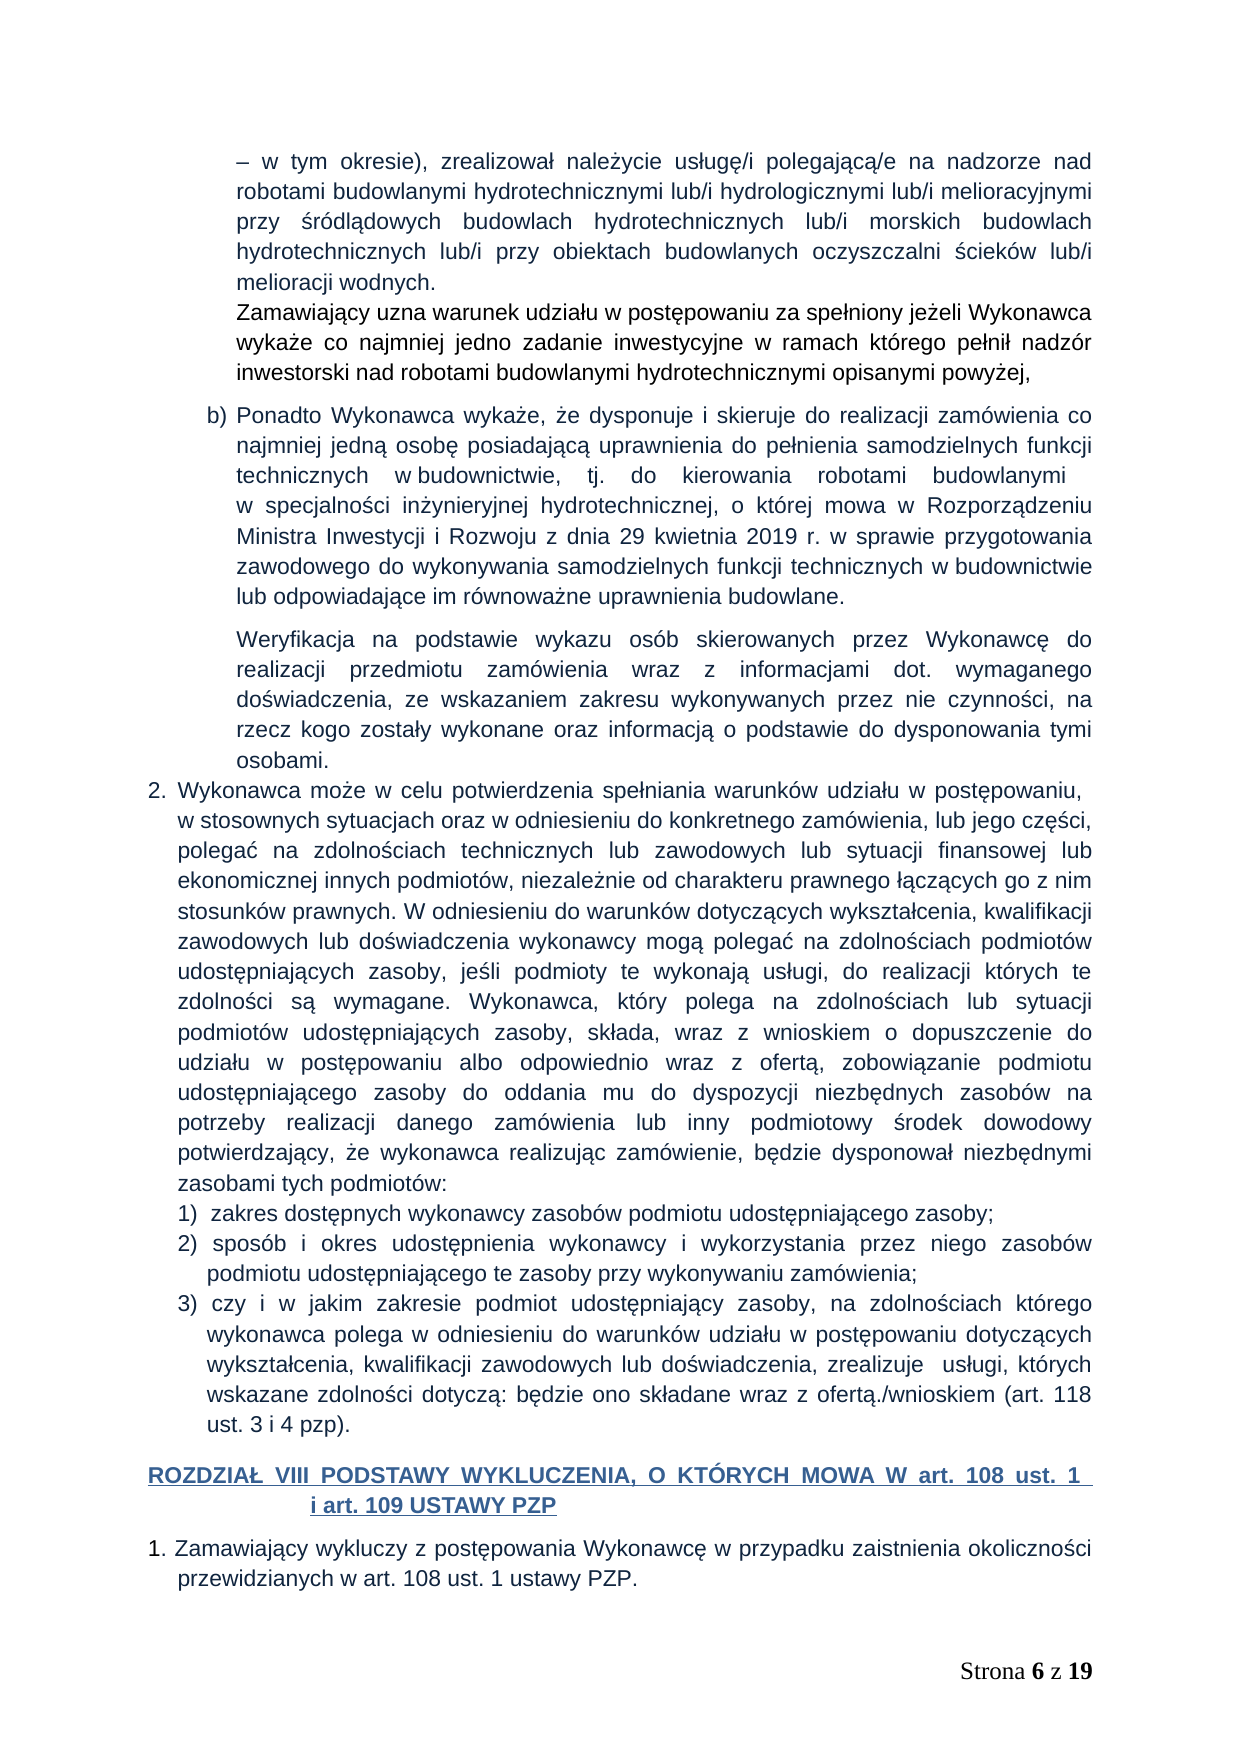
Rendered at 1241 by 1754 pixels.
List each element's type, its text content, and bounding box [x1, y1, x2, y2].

list Wykonawca może w celu potwierdzenia spełniania warunków udziału w postępowaniu, w stosownych sytuacjach oraz w odniesieniu do konkretnego zamówienia, lub jego części, polegać na zdolnościach technicznych lub zawodowych lub sytuacji finansowej lub ekonomicznej innych podmiotów, niezależnie od charakteru prawnego łączących go z nim stosunków prawnych. W odniesieniu do warunków dotyczących wykształcenia, kwalifikacji zawodowych lub doświadczenia wykonawcy mogą polegać na zdolnościach podmiotów udostępniających zasoby, jeśli podmioty te wykonają usługi, do realizacji których te zdolności są wymagane. Wykonawca, który polega na zdolnościach lub sytuacji podmiotów udostępniających zasoby, składa, wraz z wnioskiem o dopuszczenie do udziału w postępowaniu albo odpowiednio wraz z ofertą, zobowiązanie podmiotu udostępniającego zasoby do oddania mu do dyspozycji niezbędnych zasobów na potrzeby realizacji danego zamówienia lub inny podmiotowy środek dowodowy potwierdzający, że wykonawca realizując zamówienie, będzie dysponował niezbędnymi zasobami tych podmiotów: [148, 777, 1093, 1196]
text ROZDZIAŁ VIII PODSTAWY WYKLUCZENIA, O KTÓRYCH MOWA W art. 108 ust. 1 i art. 109 USTAWY PZP [148, 1462, 1093, 1485]
text ROZDZIAŁ VIII PODSTAWY WYKLUCZENIA, O KTÓRYCH MOWA W art. 108 ust. 1 i art. 109 USTAWY PZP [148, 1486, 1093, 1519]
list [207, 148, 1093, 295]
text 1. Zamawiający wykluczy z postępowania Wykonawcę w przypadku zaistnienia okoliczności przewidzianych w art. 108 ust. 1 ustawy PZP. [148, 1535, 1093, 1592]
text 2) sposób i okres udostępnienia wykonawcy i wykorzystania przez niego zasobów podmiotu udostępniającego te zasoby przy wykonywaniu zamówienia; [177, 1230, 1093, 1286]
text 1) zakres dostępnych wykonawcy zasobów podmiotu udostępniającego zasoby; [177, 1200, 1093, 1226]
text 3) czy i w jakim zakresie podmiot udostępniający zasoby, na zdolnościach którego wykonawca polega w odniesieniu do warunków udziału w postępowaniu dotyczących wykształcenia, kwalifikacji zawodowych lub doświadczenia, zrealizuje usługi, których wskazane zdolności dotyczą: będzie ono składane wraz z ofertą./wnioskiem (art. 118 ust. 3 i 4 pzp). [177, 1290, 1093, 1437]
list Ponadto Wykonawca wykaże, że dysponuje i skieruje do realizacji zamówienia co najmniej jedną osobę posiadającą uprawnienia do pełnienia samodzielnych funkcji technicznych w budownictwie, tj. do kierowania robotami budowlanymi w specjalności inżynieryjnej hydrotechnicznej, o której mowa w Rozporządzeniu Ministra Inwestycji i Rozwoju z dnia 29 kwietnia 2019 r. w sprawie przygotowania zawodowego do wykonywania samodzielnych funkcji technicznych w budownictwie lub odpowiadające im równoważne uprawnienia budowlane. [207, 402, 1093, 609]
list Zamawiający uzna warunek udziału w postępowaniu za spełniony jeżeli Wykonawca wykaże co najmniej jedno zadanie inwestycyjne w ramach którego pełnił nadzór inwestorski nad robotami budowlanymi hydrotechnicznymi opisanymi powyżej, [236, 299, 1093, 385]
list Weryfikacja na podstawie wykazu osób skierowanych przez Wykonawcę do realizacji przedmiotu zamówienia wraz z informacjami dot. wymaganego doświadczenia, ze wskazaniem zakresu wykonywanych przez nie czynności, na rzecz kogo zostały wykonane oraz informacją o podstawie do dysponowania tymi osobami. [236, 626, 1093, 773]
